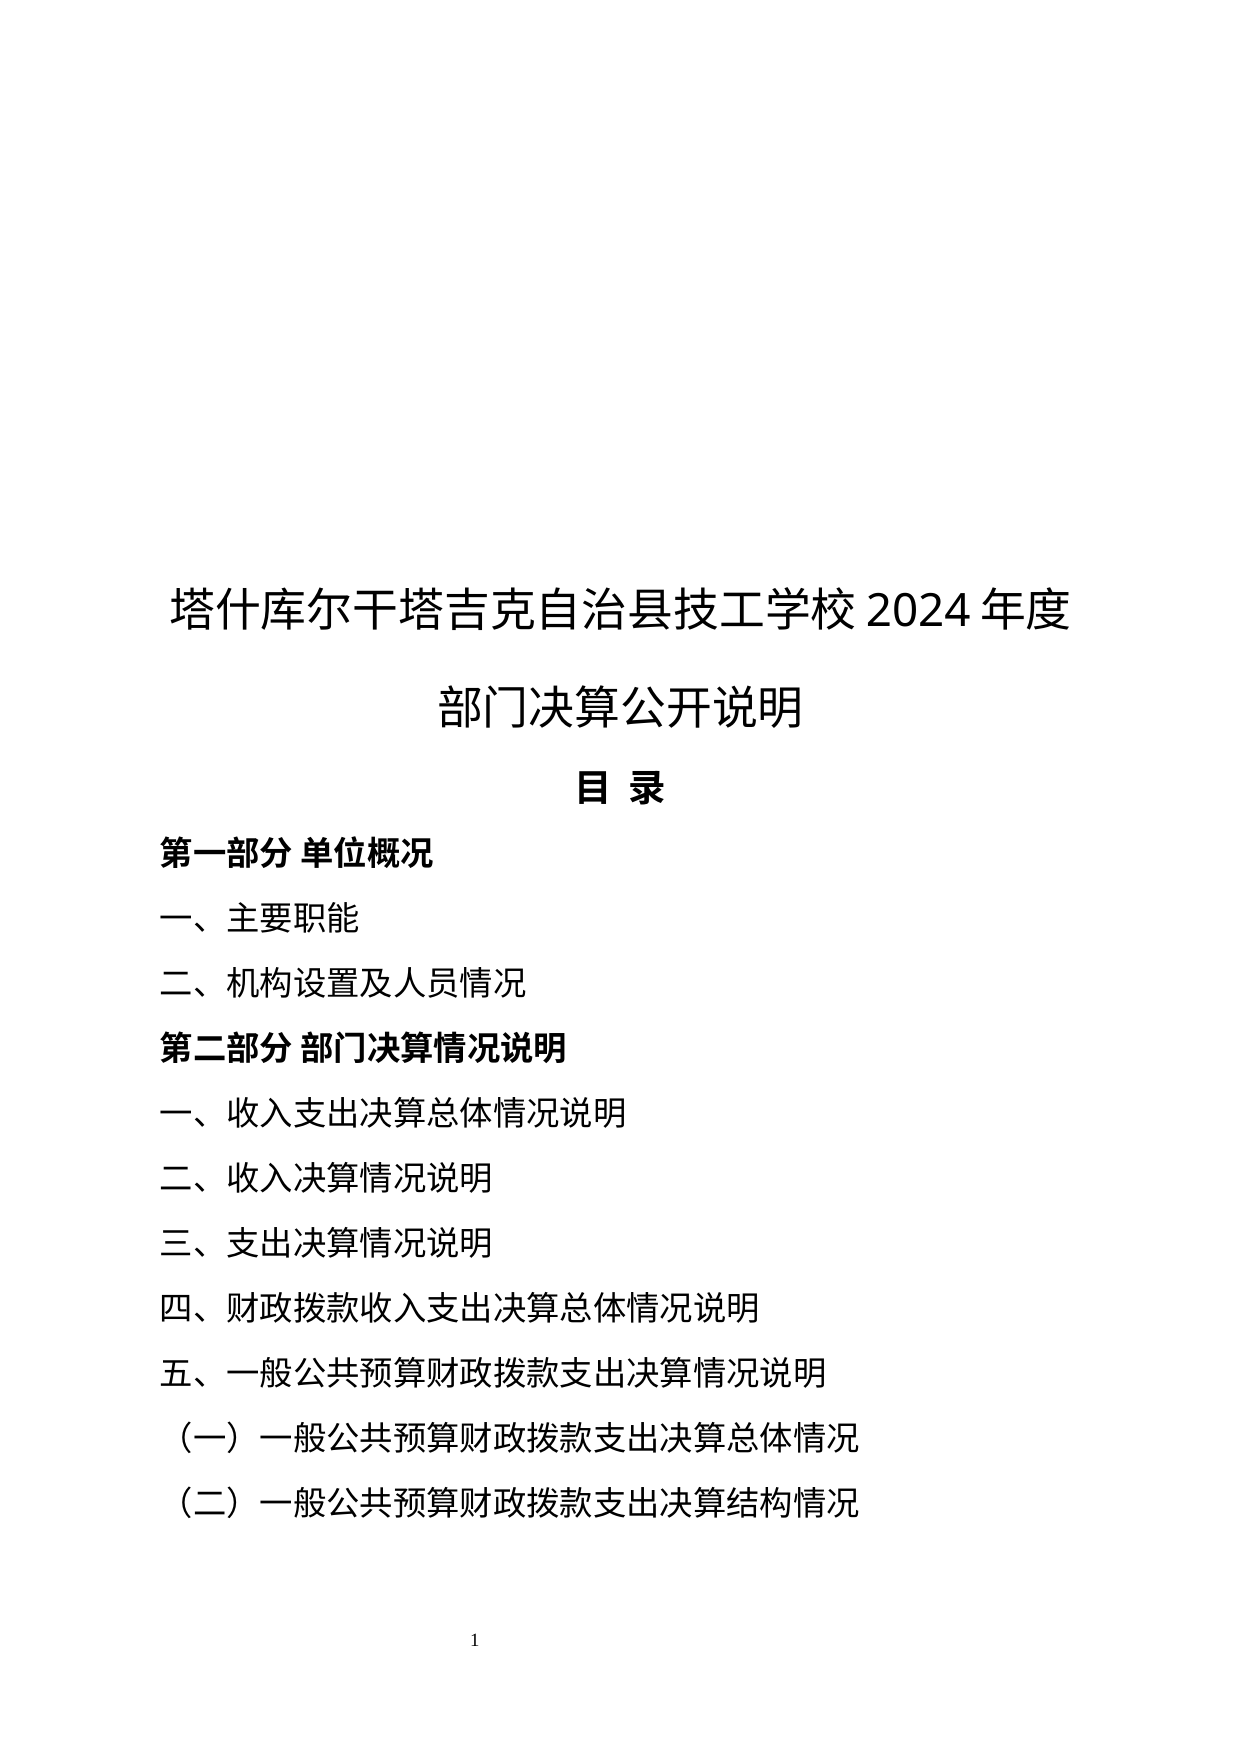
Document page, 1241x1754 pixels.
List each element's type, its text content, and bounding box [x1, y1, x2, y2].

text 五、一般公共预算财政拨款支出决算情况说明 [159, 1338, 1081, 1403]
text 第二部分 部门决算情况说明 [159, 1013, 1081, 1078]
text 一、收入支出决算总体情况说明 [159, 1078, 1081, 1143]
text 目 录 [159, 753, 1081, 818]
text 二、收入决算情况说明 [159, 1143, 1081, 1208]
text （二）一般公共预算财政拨款支出决算结构情况 [159, 1468, 1081, 1533]
text 二、机构设置及人员情况 [159, 948, 1081, 1013]
text 第一部分 单位概况 [159, 818, 1081, 883]
text 塔什库尔干塔吉克自治县技工学校2024年度部门决算公开说明 [159, 558, 1081, 753]
text 三、支出决算情况说明 [159, 1208, 1081, 1273]
text 四、财政拨款收入支出决算总体情况说明 [159, 1273, 1081, 1338]
text （一）一般公共预算财政拨款支出决算总体情况 [159, 1403, 1081, 1468]
text 一、主要职能 [159, 883, 1081, 948]
